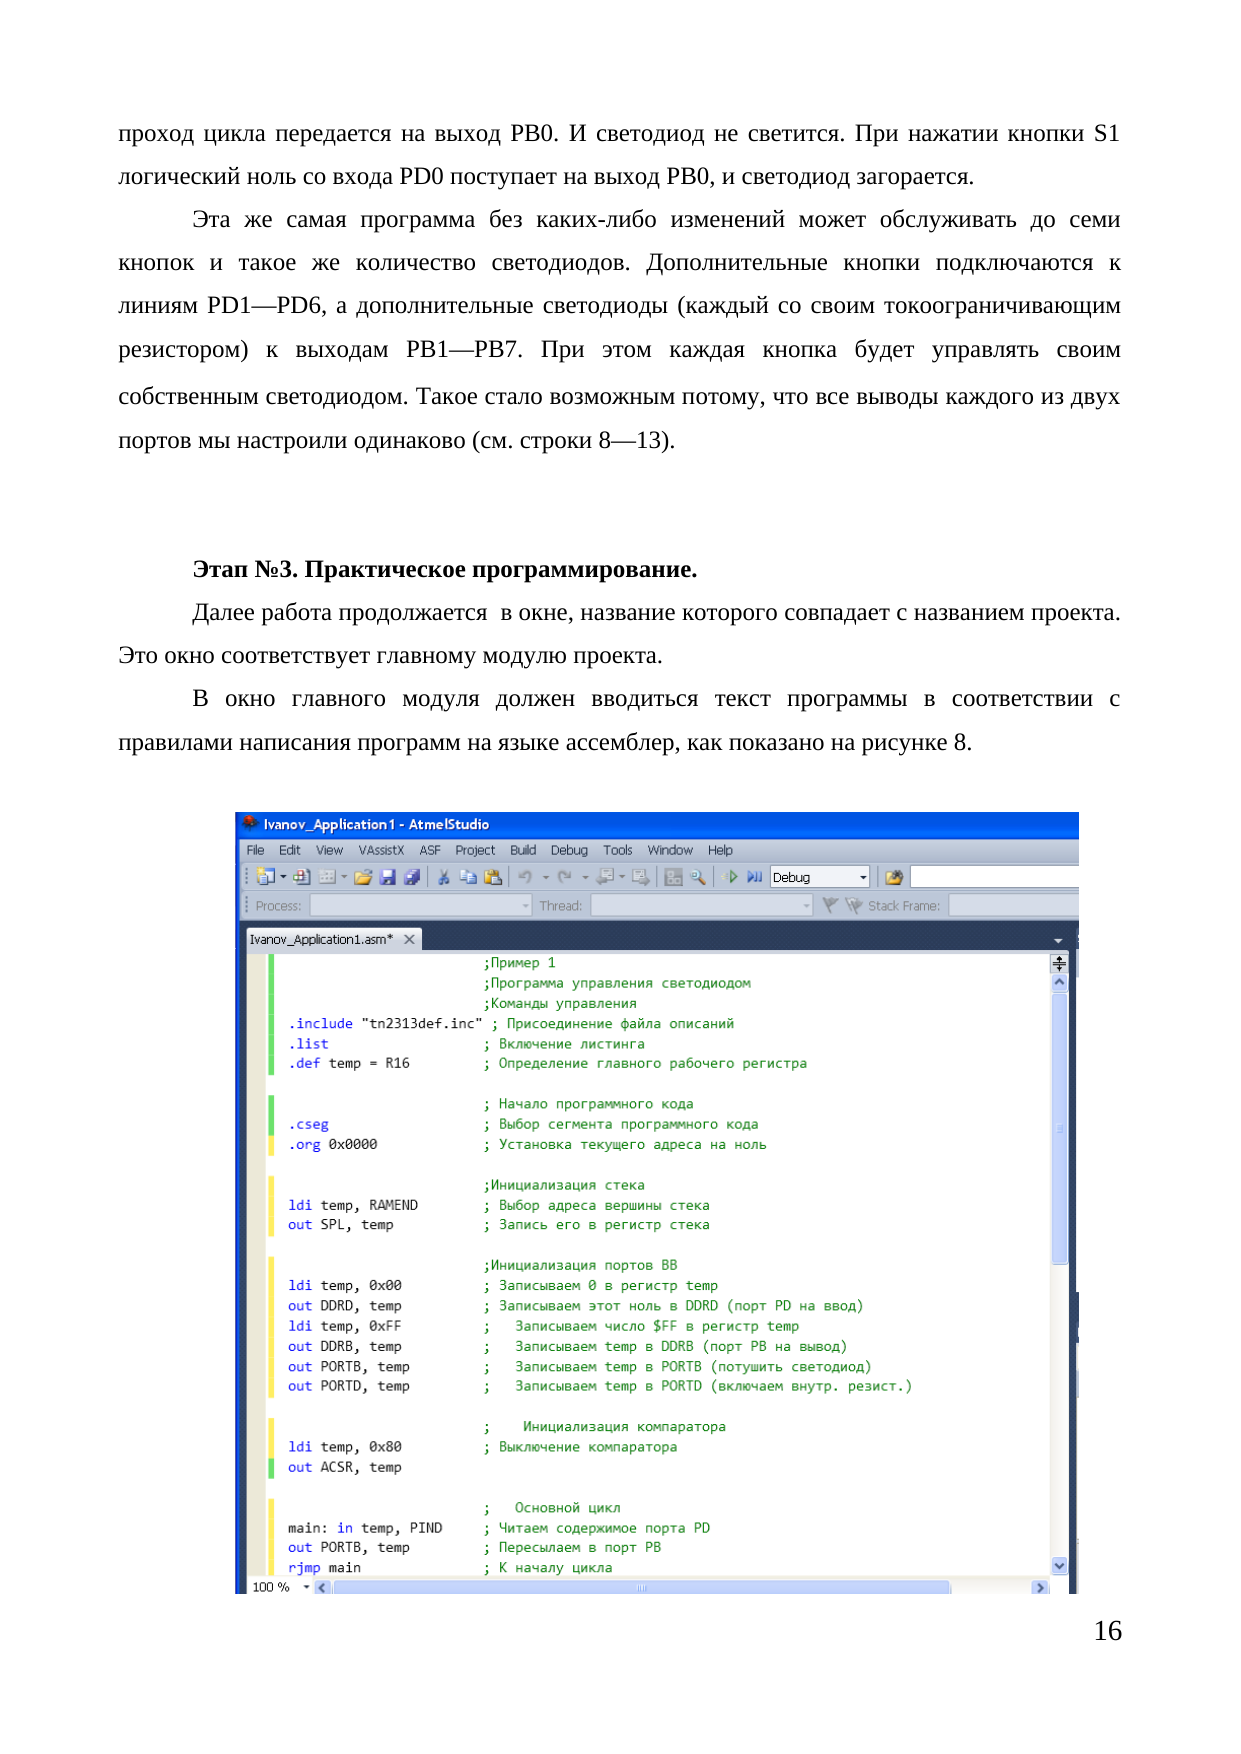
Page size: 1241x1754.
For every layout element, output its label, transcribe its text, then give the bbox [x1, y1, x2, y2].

text В окно главного модуля должен вводиться текст программы в соответствии с правилами написания программ на языке ассемблер, как показано на рисунке 8. [118, 683, 1122, 755]
text Далее работа продолжается в окне, название которого совпадает с названием проекта. Это окно соответствует главному модулю проекта. [118, 597, 1122, 669]
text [118, 118, 1122, 190]
text Этап №3. Практическое программирование. [118, 554, 1122, 583]
picture [235, 812, 1079, 1594]
text Эта же самая программа без каких-либо изменений может обслуживать до семи кнопок и такое же количество светодиодов. Дополнительные кнопки подключаются к линиям PD1—PD6, а дополнительные светодиоды (каждый со своим токоограничивающим резистором) к выходам РВ1—РВ7. При этом каждая кнопка будет управлять своим собственным светодиодом. Такое стало возможным потому, что все выводы каждого из двух портов мы настроили одинаково (см. строки 8—13). [118, 204, 1122, 453]
